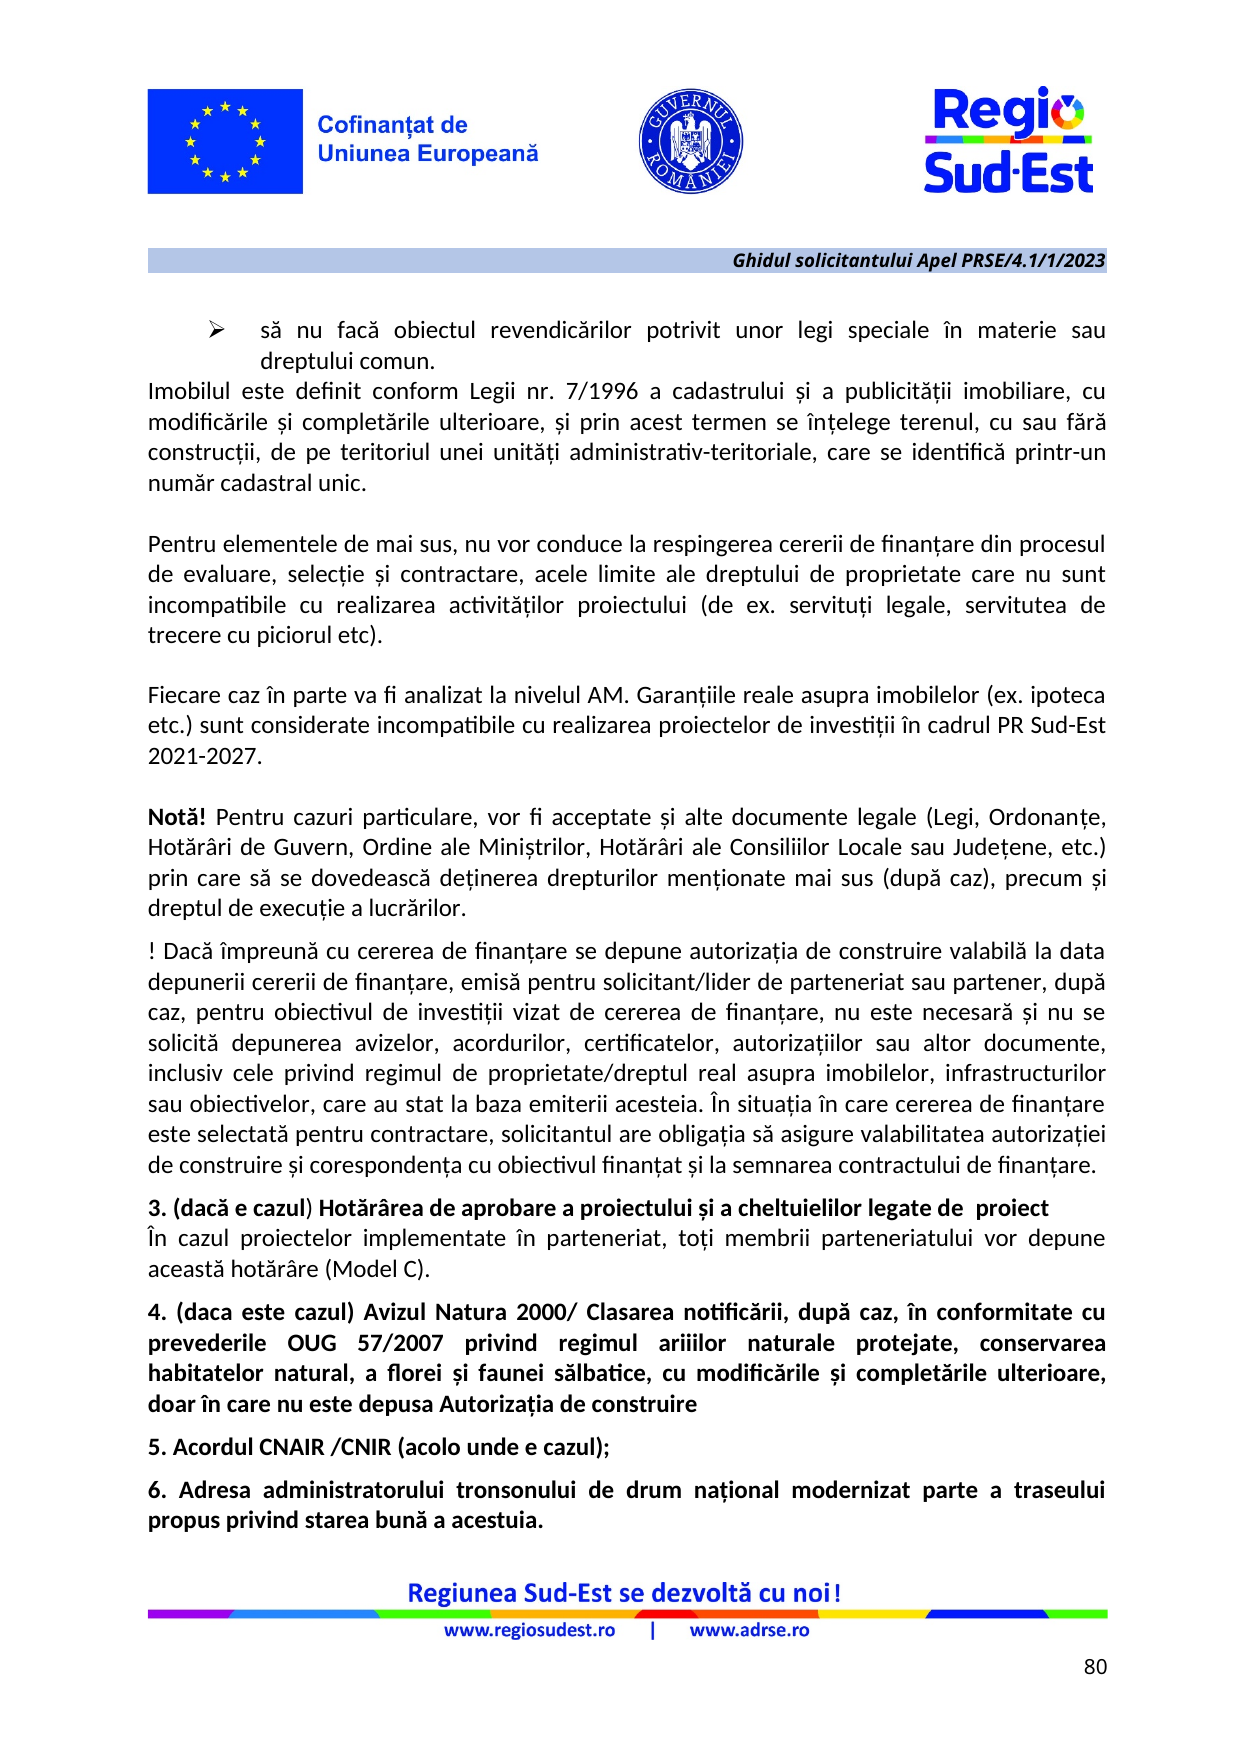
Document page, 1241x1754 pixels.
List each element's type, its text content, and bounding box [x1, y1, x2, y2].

picture [147, 86, 1093, 195]
text ! Dacă împreună cu cererea de finanțare se depune autorizația de construire valabilă la data depunerii cererii de finanțare, emisă pentru solicitant/lider de parteneriat sau partener, după caz, pentru obiectivul de investiții vizat de cererea de finanțare, nu este necesară și nu se solicită depunerea avizelor, acordurilor, certificatelor, autorizațiilor sau altor documente, inclusiv cele privind regimul de proprietate/dreptul real asupra imobilelor, infrastructurilor sau obiectivelor, care au stat la baza emiterii acesteia. În situația în care cererea de finanțare este selectată pentru contractare, solicitantul are obligația să asigure valabilitatea autorizației de construire și corespondența cu obiectivul finanțat și la semnarea contractului de finanțare. [148, 935, 1107, 1179]
text În cazul proiectelor implementate în parteneriat, toți membrii parteneriatului vor depune această hotărâre (Model C). [148, 1223, 1107, 1284]
text Imobilul este definit conform Legii nr. 7/1996 a cadastrului și a publicității imobiliare, cu modificările și completările ulterioare, și prin acest termen se înţelege terenul, cu sau fără construcţii, de pe teritoriul unei unităţi administrativ-teritoriale, care se identifică printr-un număr cadastral unic. [148, 375, 1107, 497]
text 6. Adresa administratorului tronsonului de drum național modernizat parte a traseului propus privind starea bună a acestuia. [148, 1474, 1107, 1535]
list să nu facă obiectul revendicărilor potrivit unor legi speciale în materie sau dreptului comun. [207, 314, 1107, 375]
picture [147, 1582, 1108, 1640]
text 5. Acordul CNAIR /CNIR (acolo unde e cazul); [148, 1431, 1107, 1461]
text Notă! Pentru cazuri particulare, vor fi acceptate și alte documente legale (Legi, Ordonanţe, Hotărâri de Guvern, Ordine ale Miniştrilor, Hotărâri ale Consiliilor Locale sau Judeţene, etc.) prin care să se dovedească deţinerea drepturilor menţionate mai sus (după caz), precum și dreptul de execuţie a lucrărilor. [148, 801, 1107, 923]
text Fiecare caz în parte va fi analizat la nivelul AM. Garanțiile reale asupra imobilelor (ex. ipoteca etc.) sunt considerate incompatibile cu realizarea proiectelor de investiții în cadrul PR Sud-Est 2021-2027. [148, 679, 1107, 770]
text 4. (daca este cazul) Avizul Natura 2000/ Clasarea notificării, după caz, în conformitate cu prevederile OUG 57/2007 privind regimul ariiilor naturale protejate, conservarea habitatelor natural, a florei şi faunei sălbatice, cu modificările şi completările ulterioare, doar în care nu este depusa Autorizația de construire [148, 1296, 1107, 1418]
text 3. (dacă e cazul) Hotărârea de aprobare a proiectului și a cheltuielilor legate de proiect [148, 1192, 1107, 1223]
text Pentru elementele de mai sus, nu vor conduce la respingerea cererii de finanțare din procesul de evaluare, selecție și contractare, acele limite ale dreptului de proprietate care nu sunt incompatibile cu realizarea activităților proiectului (de ex. servituți legale, servitutea de trecere cu piciorul etc). [148, 528, 1107, 650]
